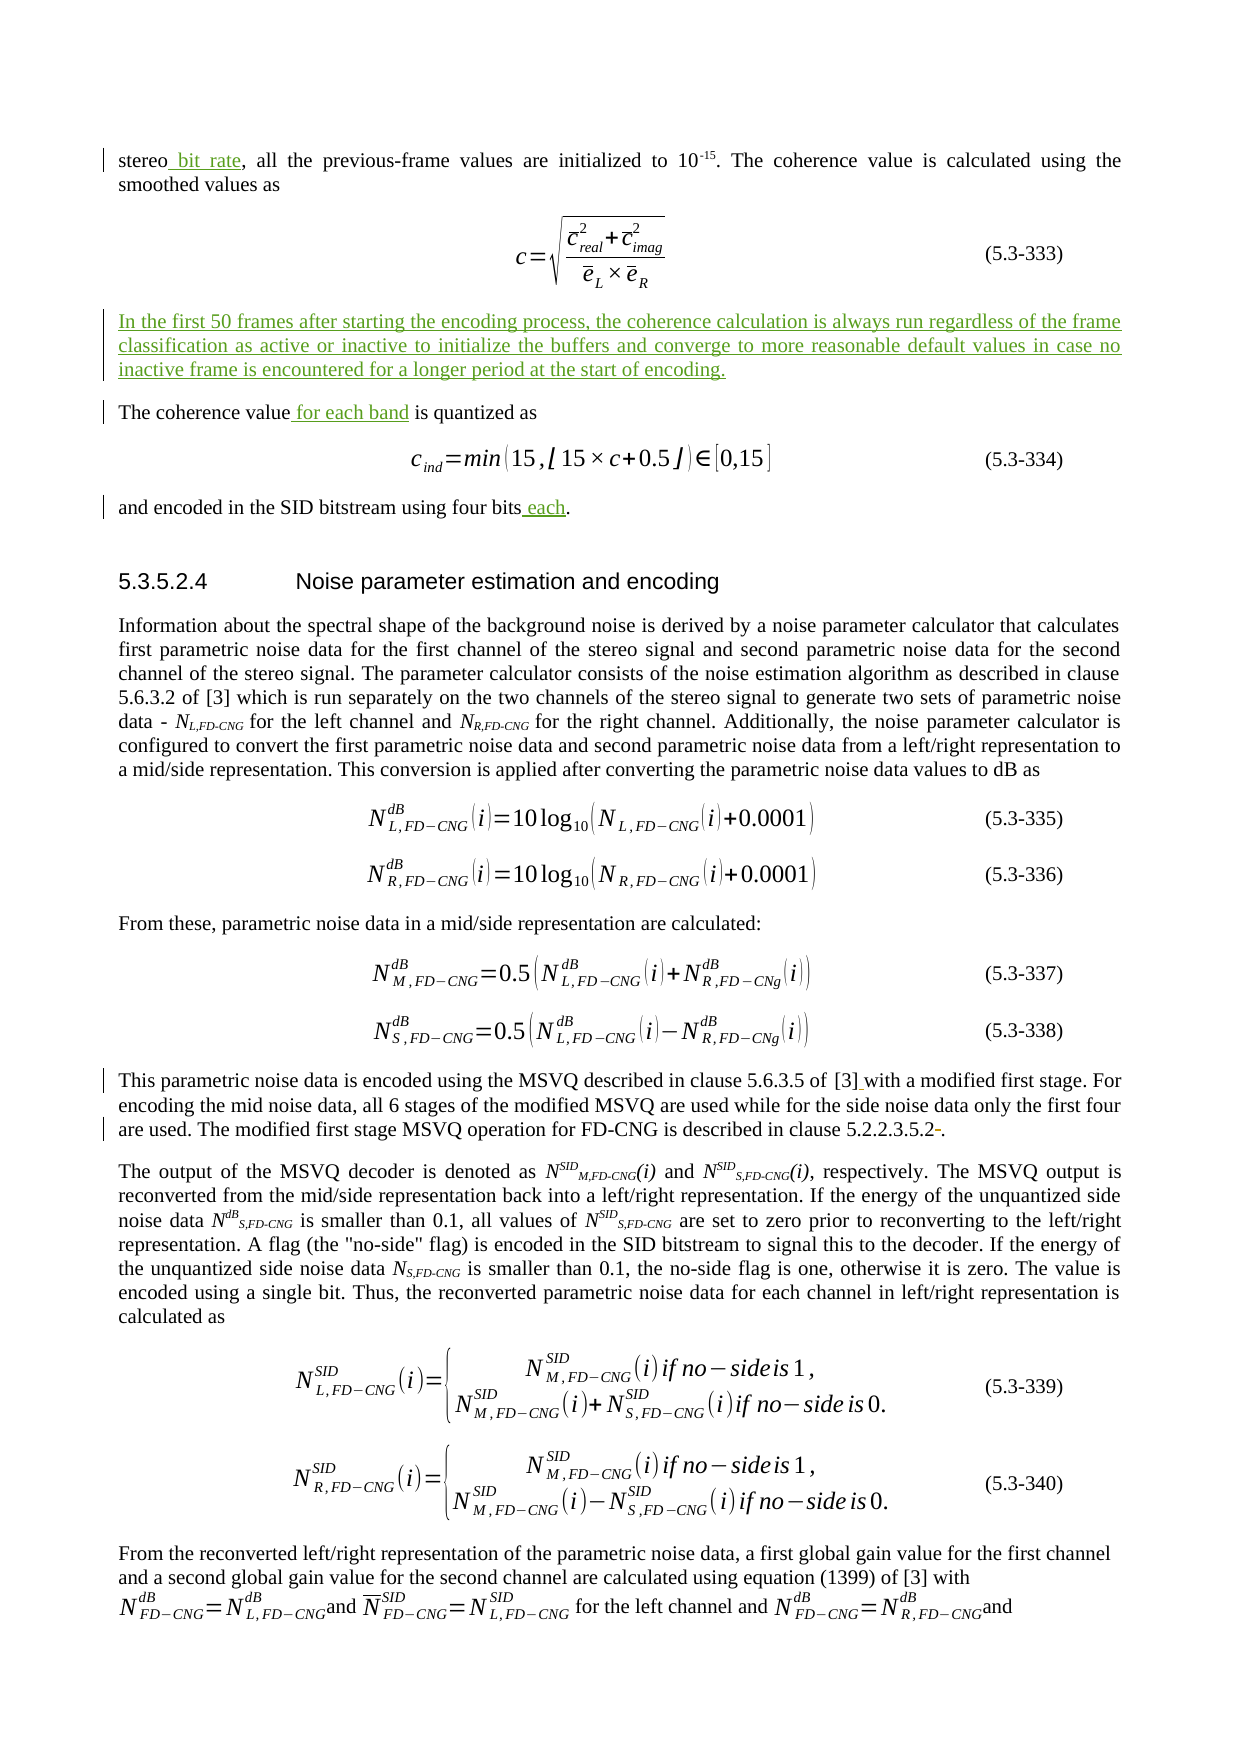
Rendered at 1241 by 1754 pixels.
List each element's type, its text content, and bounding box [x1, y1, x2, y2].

text From these, parametric noise data in a mid/side representation are calculated: [118, 911, 1122, 935]
text (5.3-333) [118, 214, 1122, 291]
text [118, 1541, 1122, 1624]
text (5.3-338) [118, 1011, 1122, 1050]
text (5.3-335) [118, 800, 1122, 837]
text and encoded in the SID bitstream using four bits. [118, 494, 1122, 519]
text (5.3-339) [118, 1347, 1122, 1425]
text (5.3-334) [118, 443, 1122, 476]
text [118, 148, 1122, 196]
text (5.3-337) [118, 954, 1122, 992]
text The coherence value is quantized as [118, 400, 1122, 424]
text The output of the MSVQ decoder is denoted as NSIDM,FD-CNG(i) and NSIDS,FD-CNG(i), respectively. The MSVQ output is reconverted from the mid/side representation back into a left/right representation. If the energy of the unquantized side noise data NdBS,FD-CNG is smaller than 0.1, all values of NSIDS,FD-CNG are set to zero prior to reconverting to the left/right representation. A flag (the "no-side" flag) is encoded in the SID bitstream to signal this to the decoder. If the energy of the unquantized side noise data NS,FD-CNG is smaller than 0.1, the no-side flag is one, otherwise it is zero. The value is encoded using a single bit. Thus, the reconverted parametric noise data for each channel in left/right representation is calculated as [118, 1159, 1122, 1328]
text (5.3-340) [118, 1444, 1122, 1522]
text This parametric noise data is encoded using the MSVQ described in clause 5.6.3.5 of [3]with a modified first stage. For encoding the mid noise data, all 6 stages of the modified MSVQ are used while for the side noise data only the first four are used. The modified first stage MSVQ operation for FD-CNG is described in clause 5.2.2.3.5.2. [118, 1068, 1122, 1141]
text 5.3.5.2.4 Noise parameter estimation and encoding [118, 568, 1122, 594]
text Information about the spectral shape of the background noise is derived by a noise parameter calculator that calculates first parametric noise data for the first channel of the stereo signal and second parametric noise data for the second channel of the stereo signal. The parameter calculator consists of the noise estimation algorithm as described in clause 5.6.3.2 of [3] which is run separately on the two channels of the stereo signal to generate two sets of parametric noise data - NL,FD-CNG for the left channel and NR,FD-CNG for the right channel. Additionally, the noise parameter calculator is configured to convert the first parametric noise data and second parametric noise data from a left/right representation to a mid/side representation. This conversion is applied after converting the parametric noise data values to dB as [118, 613, 1122, 781]
text (5.3-336) [118, 855, 1122, 892]
